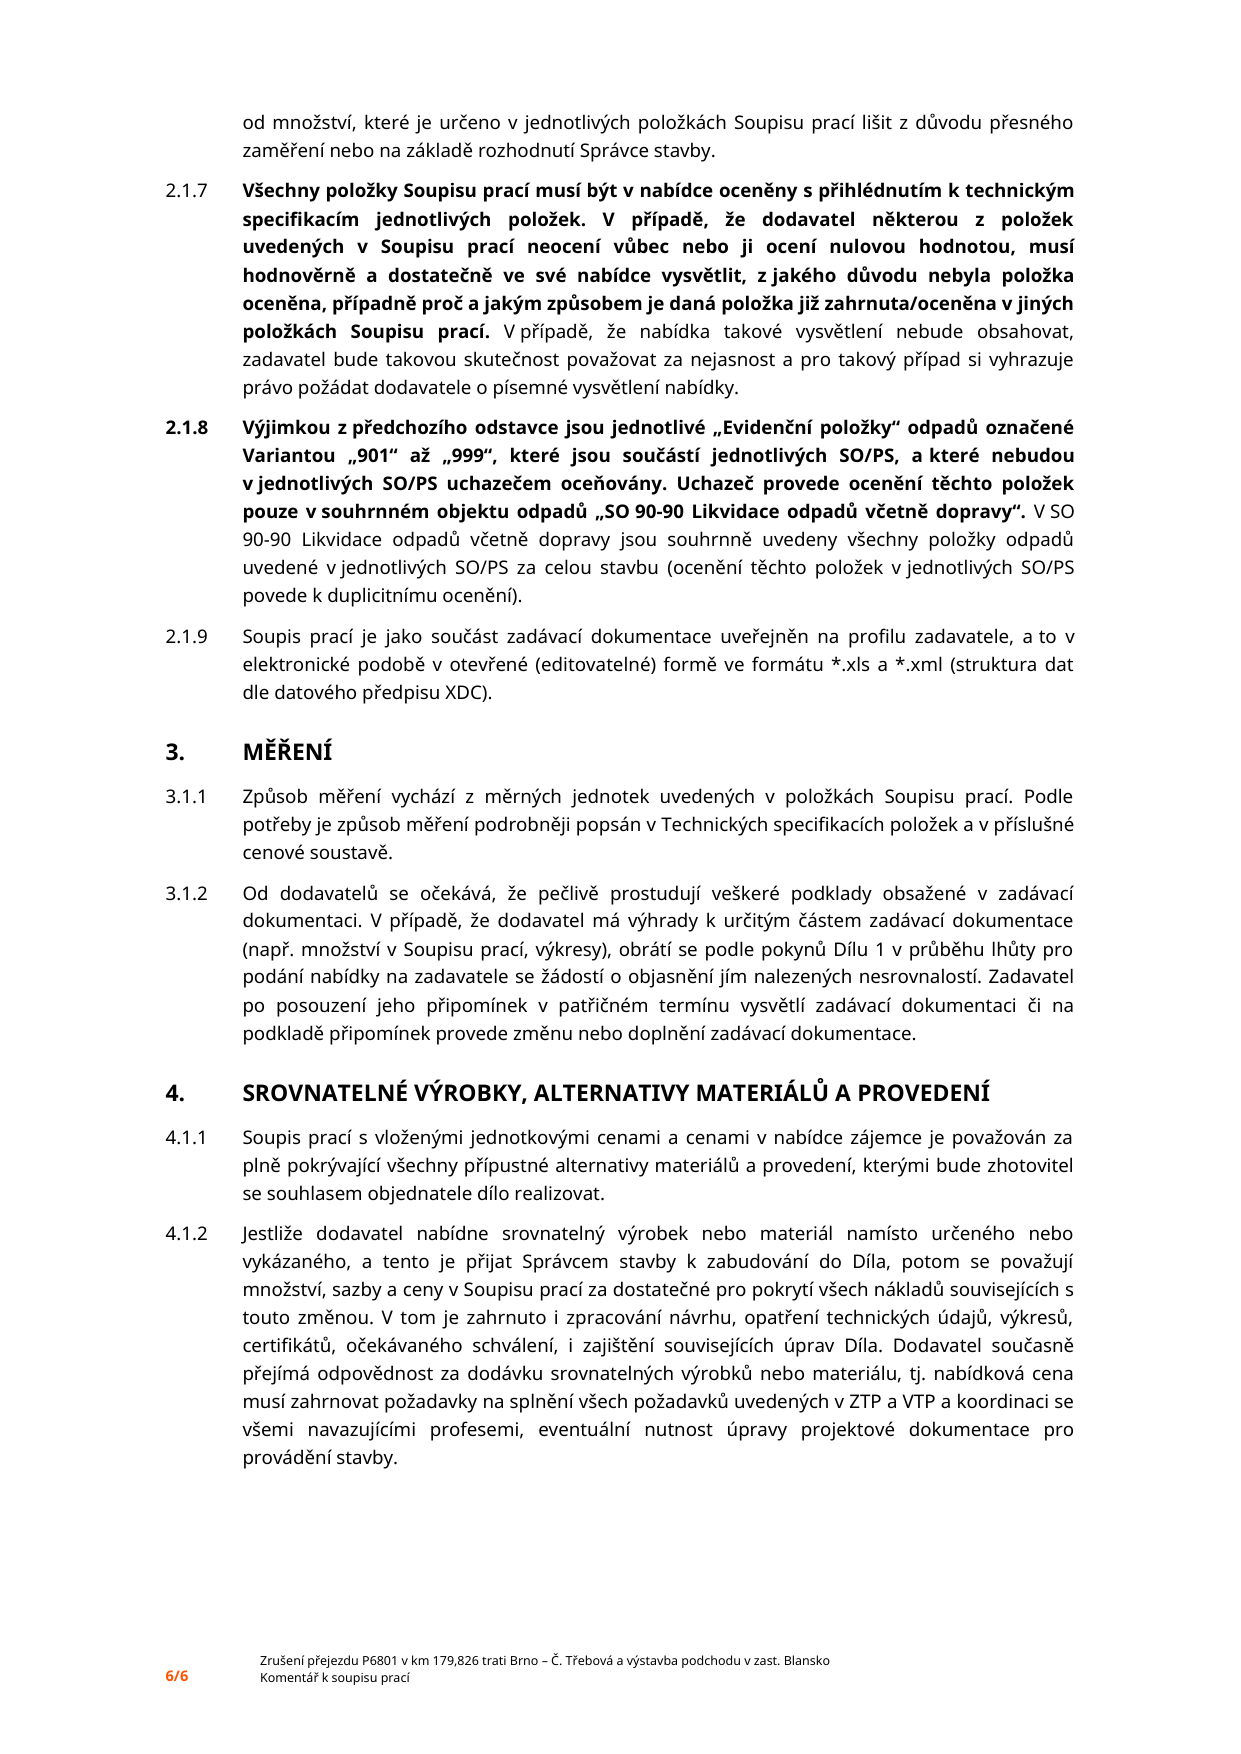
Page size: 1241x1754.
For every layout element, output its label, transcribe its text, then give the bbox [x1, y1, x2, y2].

text Soupis prací je jako součást zadávací dokumentace uveřejněn na profilu zadavatele, a to v elektronické podobě v otevřené (editovatelné) formě ve formátu *.xls a *.xml (struktura dat dle datového předpisu XDC). [165, 623, 1075, 705]
text Soupis prací s vloženými jednotkovými cenami a cenami v nabídce zájemce je považován za plně pokrývající všechny přípustné alternativy materiálů a provedení, kterými bude zhotovitel se souhlasem objednatele dílo realizovat. [165, 1124, 1075, 1206]
text Všechny položky Soupisu prací musí být v nabídce oceněny s přihlédnutím k technickým specifikacím jednotlivých položek. V případě, že dodavatel některou z položek uvedených v Soupisu prací neocení vůbec nebo ji ocení nulovou hodnotou, musí hodnověrně a dostatečně ve své nabídce vysvětlit, z jakého důvodu nebyla položka oceněna, případně proč a jakým způsobem je daná položka již zahrnuta/oceněna v jiných položkách Soupisu prací. V případě, že nabídka takové vysvětlení nebude obsahovat, zadavatel bude takovou skutečnost považovat za nejasnost a pro takový případ si vyhrazuje právo požádat dodavatele o písemné vysvětlení nabídky. [165, 178, 1075, 399]
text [165, 109, 1075, 163]
text SROVNATELNÉ VÝROBKY, ALTERNATIVY MATERIÁLŮ A PROVEDENÍ [165, 1077, 1075, 1108]
text Jestliže dodavatel nabídne srovnatelný výrobek nebo materiál namísto určeného nebo vykázaného, a tento je přijat Správcem stavby k zabudování do Díla, potom se považují množství, sazby a ceny v Soupisu prací za dostatečné pro pokrytí všech nákladů souvisejících s touto změnou. V tom je zahrnuto i zpracování návrhu, opatření technických údajů, výkresů, certifikátů, očekávaného schválení, i zajištění souvisejících úprav Díla. Dodavatel současně přejímá odpovědnost za dodávku srovnatelných výrobků nebo materiálu, tj. nabídková cena musí zahrnovat požadavky na splnění všech požadavků uvedených v ZTP a VTP a koordinaci se všemi navazujícími profesemi, eventuální nutnost úpravy projektové dokumentace pro provádění stavby. [165, 1221, 1075, 1470]
text Od dodavatelů se očekává, že pečlivě prostudují veškeré podklady obsažené v zadávací dokumentaci. V případě, že dodavatel má výhrady k určitým částem zadávací dokumentace (např. množství v Soupisu prací, výkresy), obrátí se podle pokynů Dílu 1 v průběhu lhůty pro podání nabídky na zadavatele se žádostí o objasnění jím nalezených nesrovnalostí. Zadavatel po posouzení jeho připomínek v patřičném termínu vysvětlí zadávací dokumentaci či na podkladě připomínek provede změnu nebo doplnění zadávací dokumentace. [165, 880, 1075, 1045]
text MĚŘENÍ [165, 736, 1075, 768]
text Způsob měření vychází z měrných jednotek uvedených v položkách Soupisu prací. Podle potřeby je způsob měření podrobněji popsán v Technických specifikacích položek a v příslušné cenové soustavě. [165, 783, 1075, 865]
text Výjimkou z předchozího odstavce jsou jednotlivé „Evidenční položky“ odpadů označené Variantou „901“ až „999“, které jsou součástí jednotlivých SO/PS, a které nebudou v jednotlivých SO/PS uchazečem oceňovány. Uchazeč provede ocenění těchto položek pouze v souhrnném objektu odpadů „SO 90-90 Likvidace odpadů včetně dopravy“. V SO 90-90 Likvidace odpadů včetně dopravy jsou souhrnně uvedeny všechny položky odpadů uvedené v jednotlivých SO/PS za celou stavbu (ocenění těchto položek v jednotlivých SO/PS povede k duplicitnímu ocenění). [165, 414, 1075, 608]
